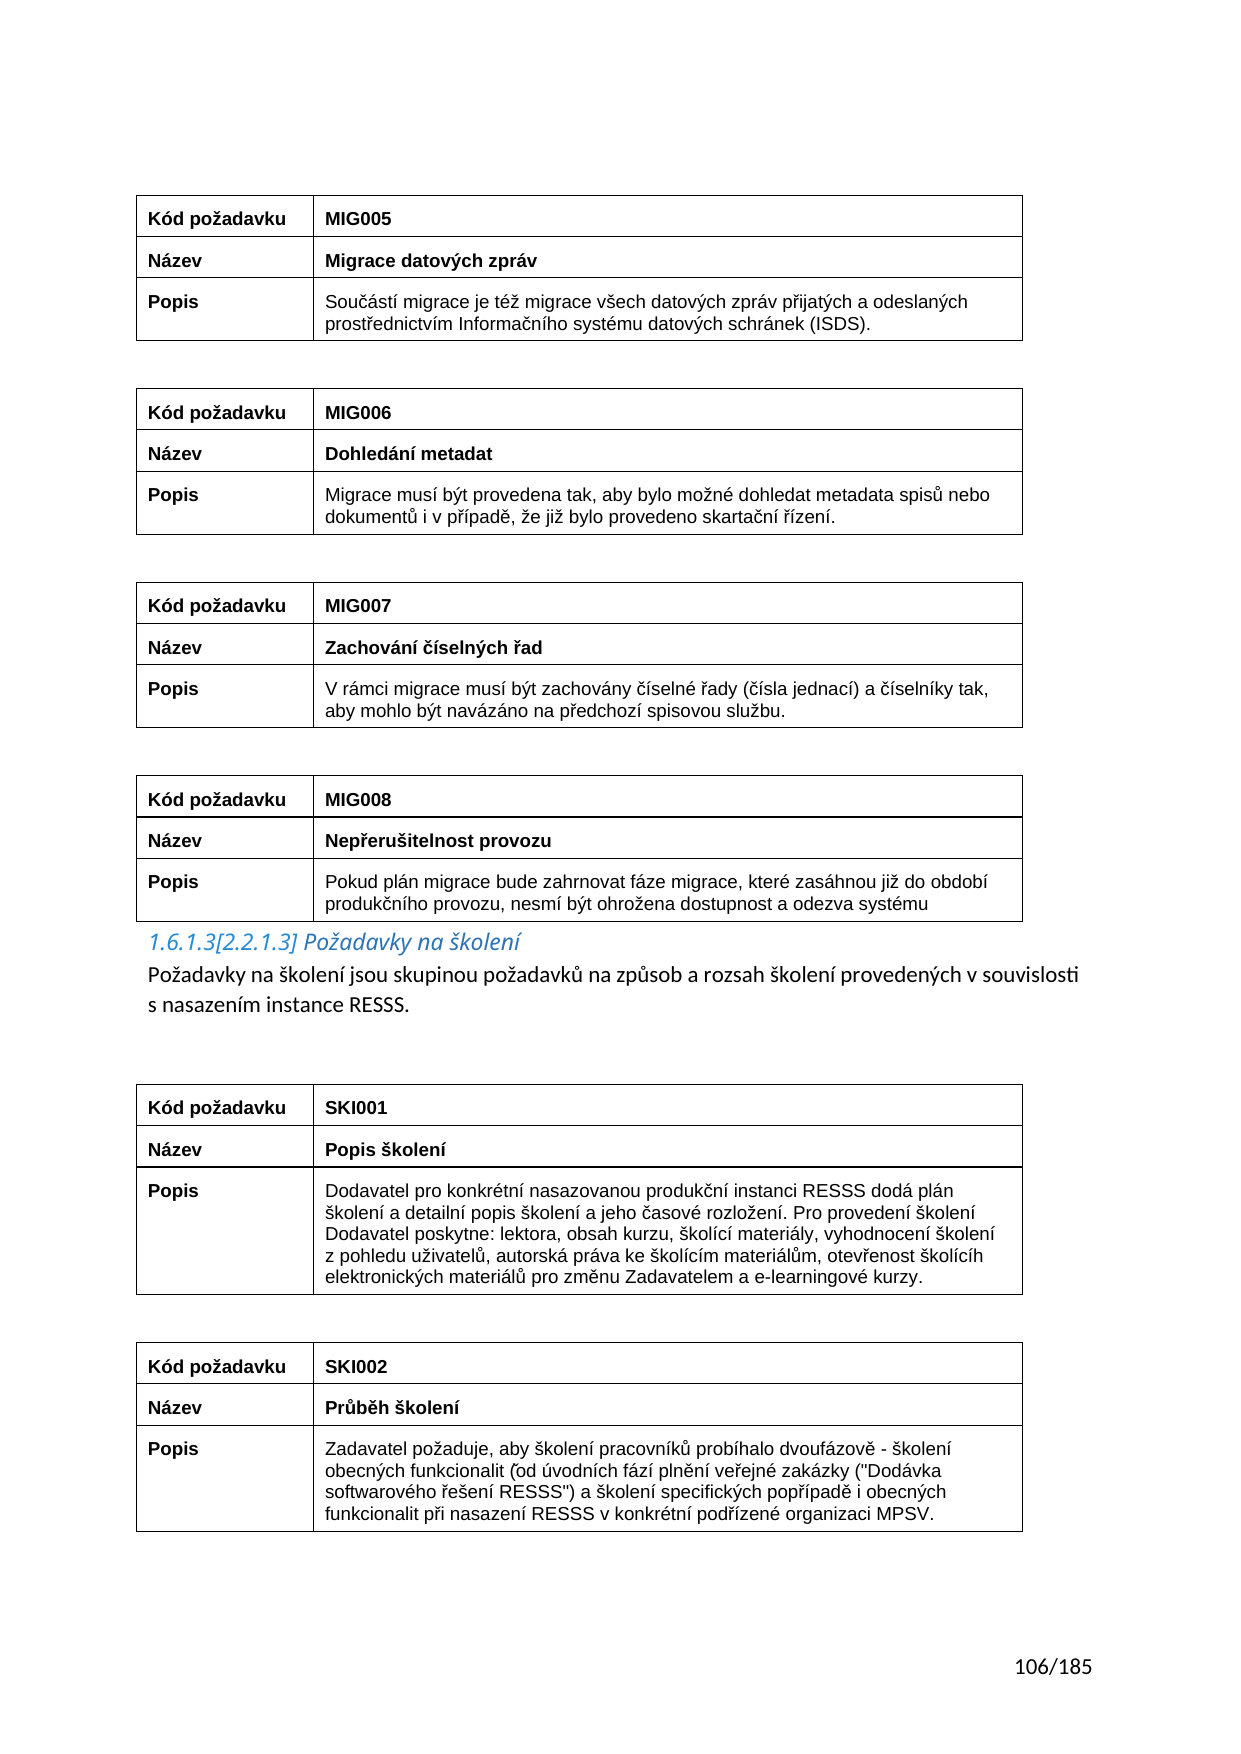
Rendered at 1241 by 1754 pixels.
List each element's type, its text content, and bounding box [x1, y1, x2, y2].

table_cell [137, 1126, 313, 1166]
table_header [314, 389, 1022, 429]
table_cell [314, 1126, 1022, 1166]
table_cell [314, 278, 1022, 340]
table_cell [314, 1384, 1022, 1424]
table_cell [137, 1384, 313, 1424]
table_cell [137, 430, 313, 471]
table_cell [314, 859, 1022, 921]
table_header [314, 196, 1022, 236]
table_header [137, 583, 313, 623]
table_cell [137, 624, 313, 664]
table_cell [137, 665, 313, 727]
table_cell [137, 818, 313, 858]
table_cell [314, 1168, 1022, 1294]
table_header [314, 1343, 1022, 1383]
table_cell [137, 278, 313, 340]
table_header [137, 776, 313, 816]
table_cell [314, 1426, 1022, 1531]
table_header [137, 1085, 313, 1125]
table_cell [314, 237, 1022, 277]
subtitle Požadavky na školení [148, 926, 1093, 957]
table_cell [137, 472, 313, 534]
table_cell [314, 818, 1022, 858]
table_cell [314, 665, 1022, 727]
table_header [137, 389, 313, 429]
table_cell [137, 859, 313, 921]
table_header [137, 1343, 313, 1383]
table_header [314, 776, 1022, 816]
text Požadavky na školení jsou skupinou požadavků na způsob a rozsah školení provedených v souvislosti s nasazením instance RESSS. [148, 960, 1093, 1018]
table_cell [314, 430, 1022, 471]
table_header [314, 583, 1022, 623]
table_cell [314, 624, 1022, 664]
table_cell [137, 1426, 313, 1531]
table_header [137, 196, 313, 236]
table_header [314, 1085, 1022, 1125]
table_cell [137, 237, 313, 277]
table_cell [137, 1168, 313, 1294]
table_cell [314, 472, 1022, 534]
